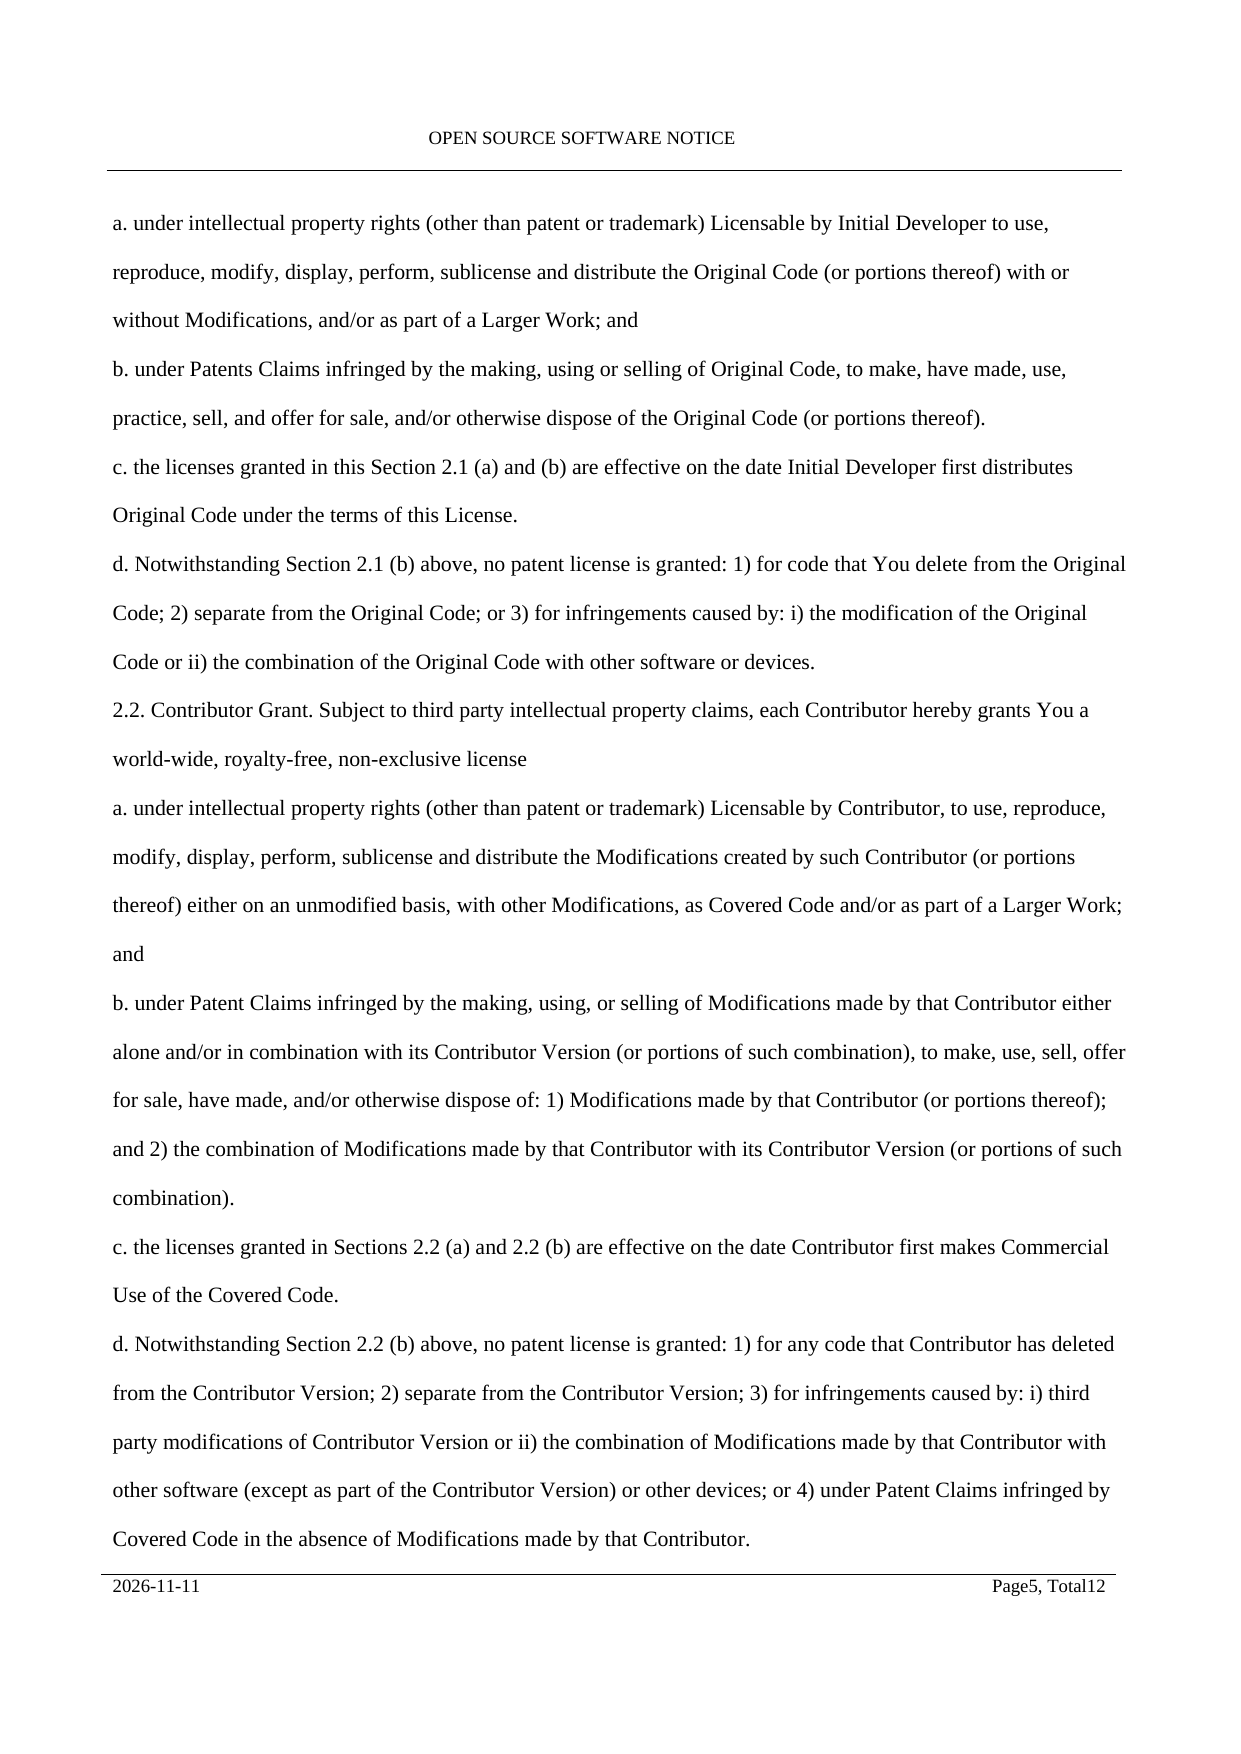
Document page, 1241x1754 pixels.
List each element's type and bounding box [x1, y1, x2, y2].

text [112, 206, 1128, 1555]
